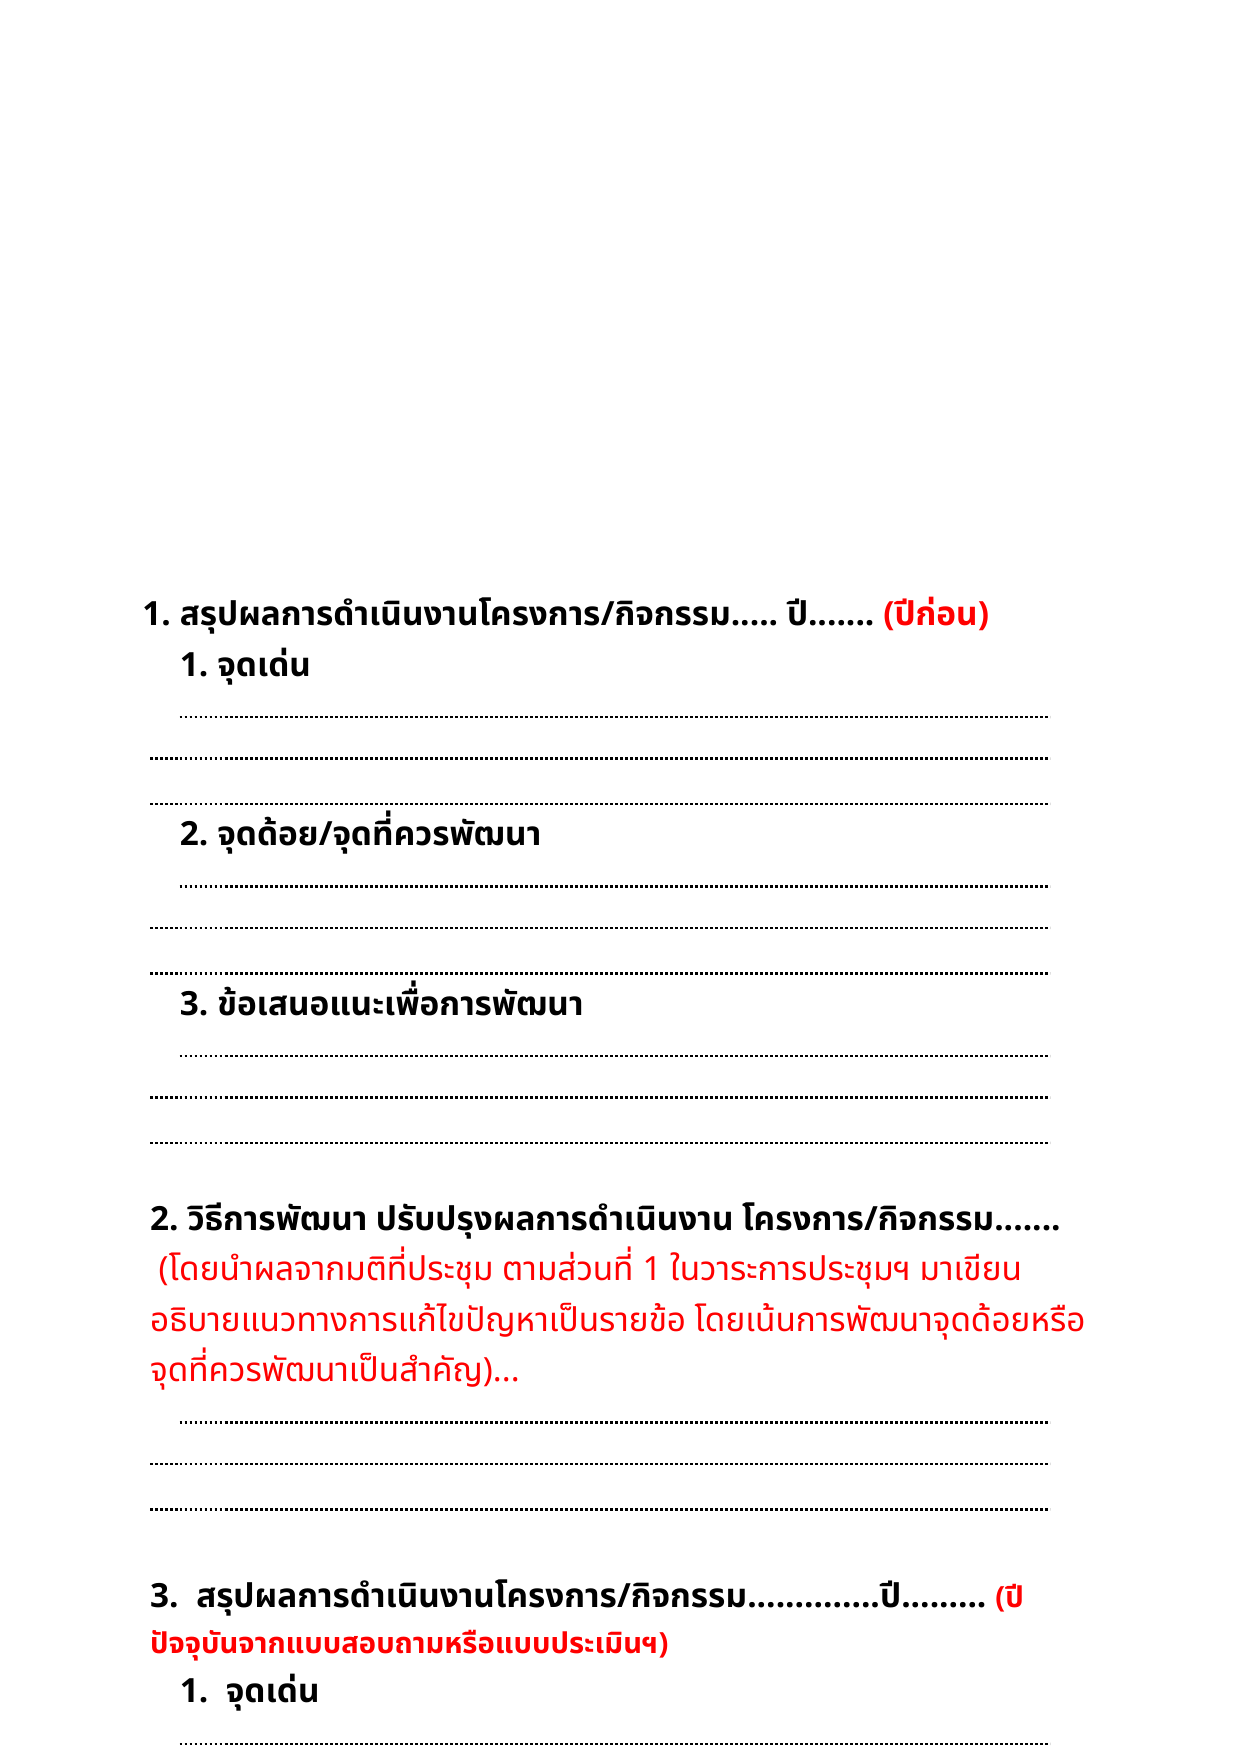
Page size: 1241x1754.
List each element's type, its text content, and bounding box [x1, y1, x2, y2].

list สรุปผลการดำเนินงานโครงการ/กิจกรรม..... ปี....... (ปีก่อน) [142, 590, 1090, 640]
text 3. สรุปผลการดำเนินงานโครงการ/กิจกรรม..............ปี......... (ปีปัจจุบันจากแบบสอบถามหรือแบบประเมินฯ) [150, 1572, 1090, 1667]
list จุดด้อย/จุดที่ควรพัฒนา [179, 810, 1090, 861]
list ข้อเสนอแนะเพื่อการพัฒนา [179, 979, 1090, 1030]
list จุดเด่น [179, 640, 1090, 691]
text 1. จุดเด่น [150, 1667, 1090, 1718]
text 2. วิธีการพัฒนา ปรับปรุงผลการดำเนินงาน โครงการ/กิจกรรม....... (โดยนำผลจากมติที่ประชุม ตามส่วนที่ 1 ในวาระการประชุมฯ มาเขียนอธิบายแนวทางการแก้ไขปัญหาเป็นรายข้อ โดยเน้นการพัฒนาจุดด้อยหรือจุดที่ควรพัฒนาเป็นสำคัญ)... [150, 1194, 1090, 1397]
